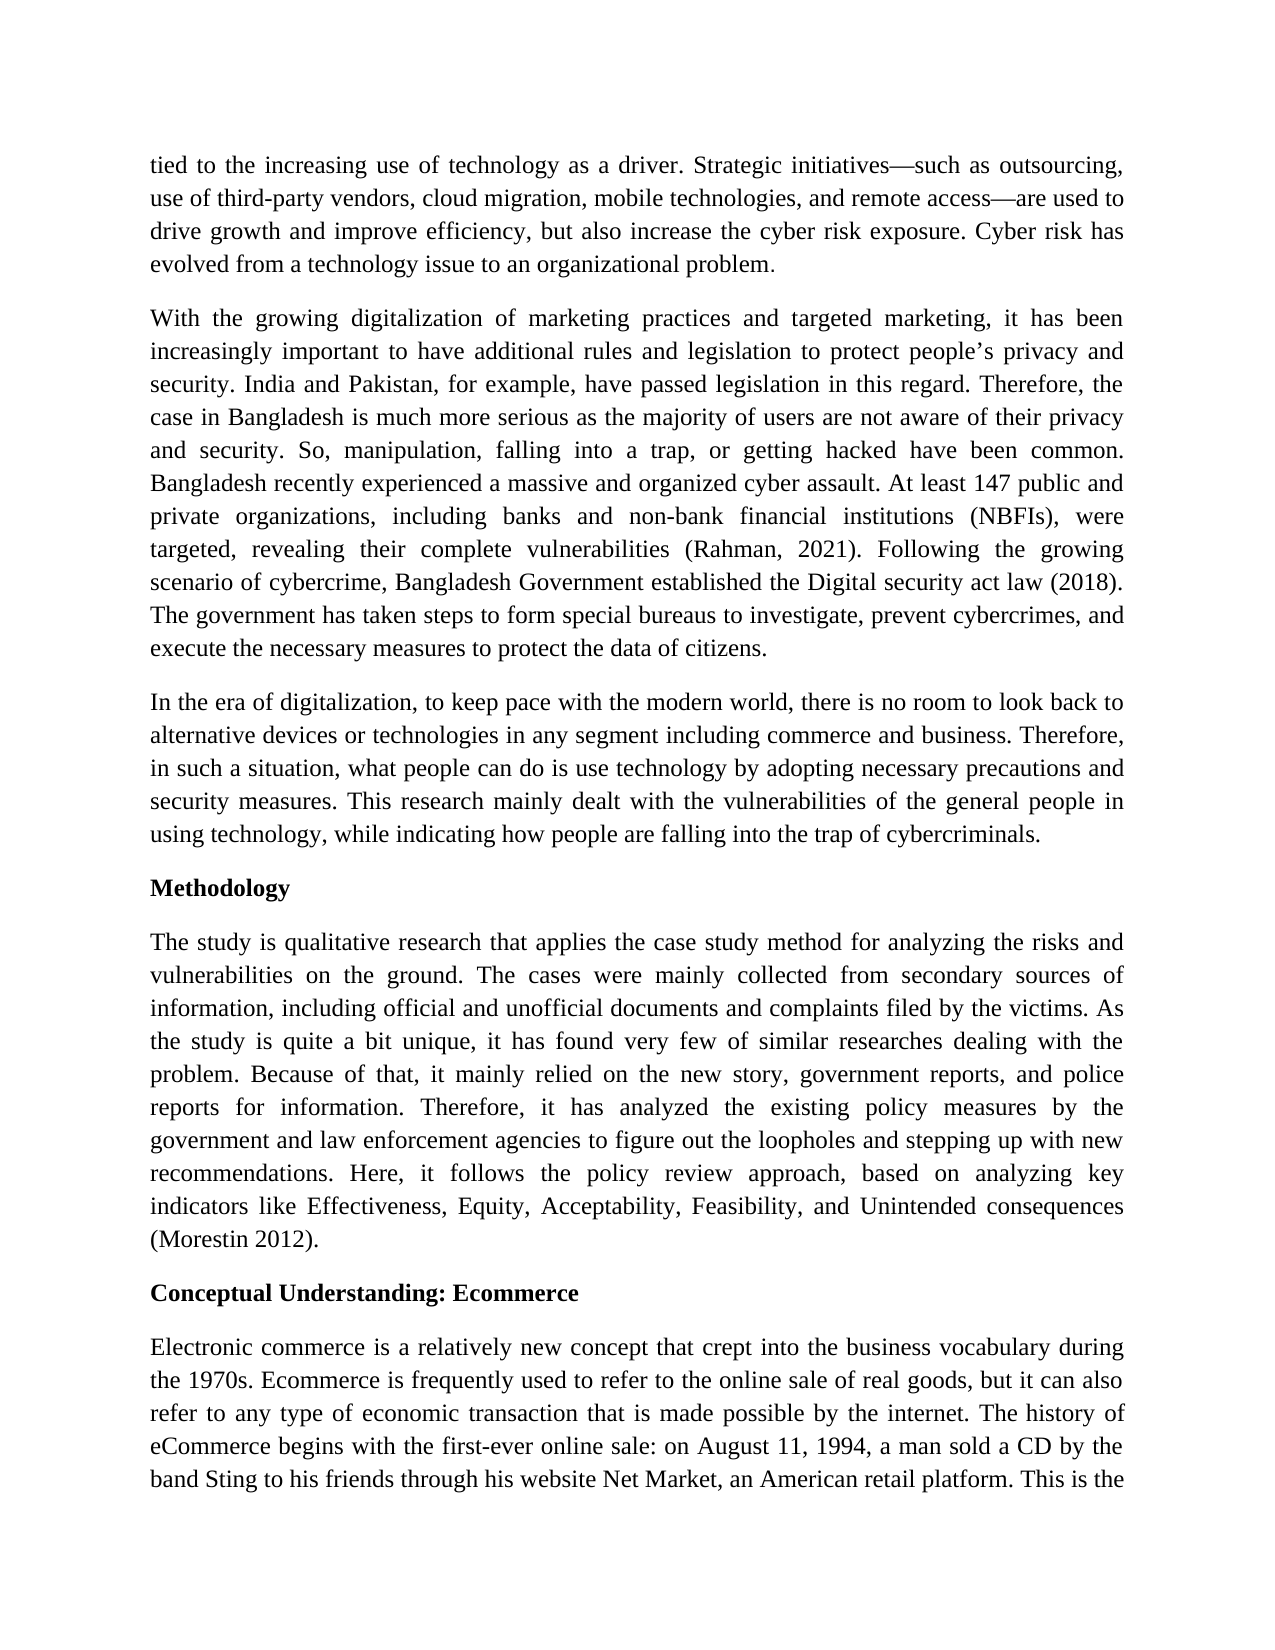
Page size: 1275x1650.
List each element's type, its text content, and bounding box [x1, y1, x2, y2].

text In the era of digitalization, to keep pace with the modern world, there is no room to look back to alternative devices or technologies in any segment including commerce and business. Therefore, in such a situation, what people can do is use technology by adopting necessary precautions and security measures. This research mainly dealt with the vulnerabilities of the general people in using technology, while indicating how people are falling into the trap of cybercriminals. [150, 687, 1125, 848]
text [150, 1332, 1125, 1492]
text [150, 150, 1125, 278]
text With the growing digitalization of marketing practices and targeted marketing, it has been increasingly important to have additional rules and legislation to protect people’s privacy and security. India and Pakistan, for example, have passed legislation in this regard. Therefore, the case in Bangladesh is much more serious as the majority of users are not aware of their privacy and security. So, manipulation, falling into a trap, or getting hacked have been common. Bangladesh recently experienced a massive and organized cyber assault. At least 147 public and private organizations, including banks and non-bank financial institutions (NBFIs), were targeted, revealing their complete vulnerabilities (Rahman, 2021). Following the growing scenario of cybercrime, Bangladesh Government established the Digital security act law (2018). The government has taken steps to form special bureaus to investigate, prevent cybercrimes, and execute the necessary measures to protect the data of citizens. [150, 303, 1125, 662]
text Conceptual Understanding: Ecommerce [150, 1278, 1125, 1307]
text The study is qualitative research that applies the case study method for analyzing the risks and vulnerabilities on the ground. The cases were mainly collected from secondary sources of information, including official and unofficial documents and complaints filed by the victims. As the study is quite a bit unique, it has found very few of similar researches dealing with the problem. Because of that, it mainly relied on the new story, government reports, and police reports for information. Therefore, it has analyzed the existing policy measures by the government and law enforcement agencies to figure out the loopholes and stepping up with new recommendations. Here, it follows the policy review approach, based on analyzing key indicators like Effectiveness, Equity, Acceptability, Feasibility, and Unintended consequences (Morestin 2012). [150, 927, 1125, 1253]
text Methodology [150, 873, 1125, 902]
